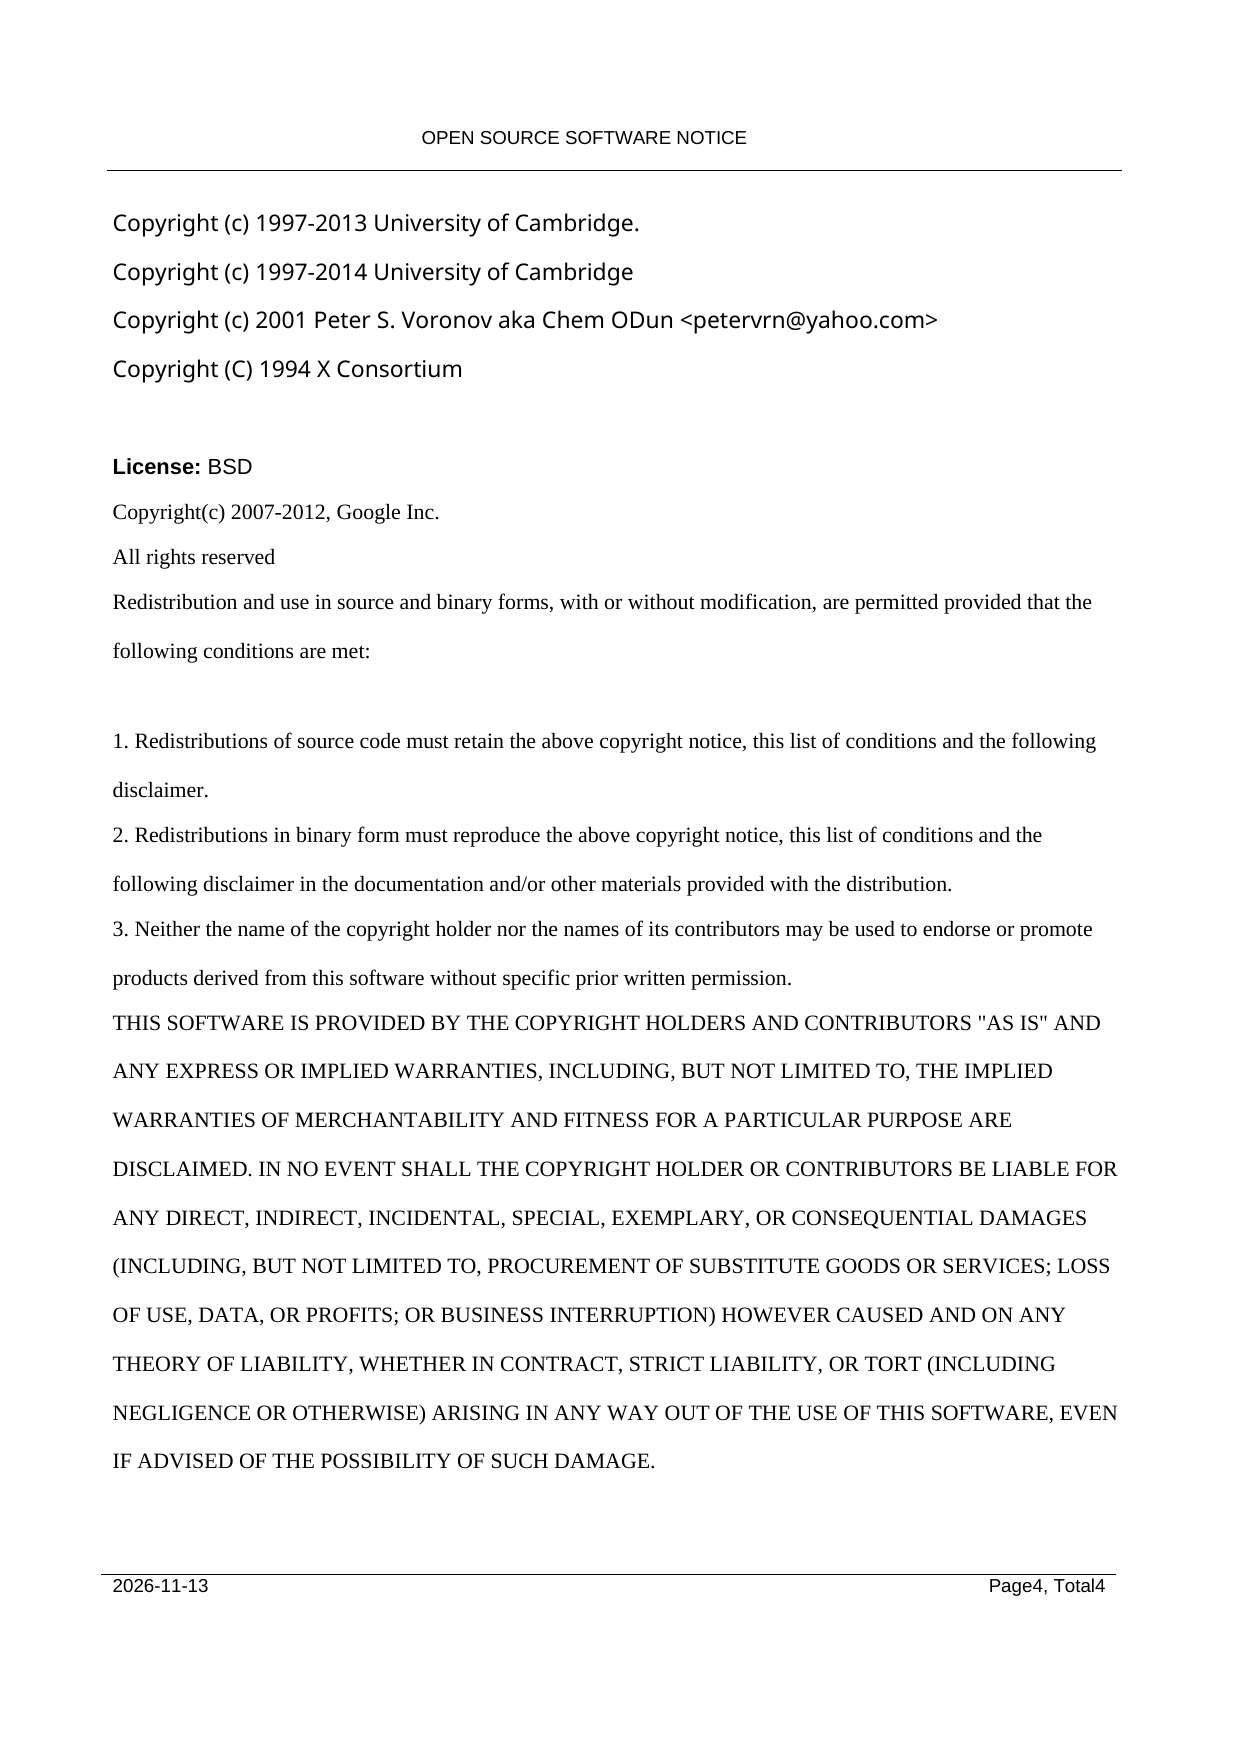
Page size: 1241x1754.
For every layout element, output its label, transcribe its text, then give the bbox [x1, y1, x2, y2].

text All rights reserved [112, 540, 1128, 573]
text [112, 206, 1128, 434]
text License: BSD [112, 450, 1128, 483]
text THIS SOFTWARE IS PROVIDED BY THE COPYRIGHT HOLDERS AND CONTRIBUTORS "AS IS" AND ANY EXPRESS OR IMPLIED WARRANTIES, INCLUDING, BUT NOT LIMITED TO, THE IMPLIED WARRANTIES OF MERCHANTABILITY AND FITNESS FOR A PARTICULAR PURPOSE ARE DISCLAIMED. IN NO EVENT SHALL THE COPYRIGHT HOLDER OR CONTRIBUTORS BE LIABLE FOR ANY DIRECT, INDIRECT, INCIDENTAL, SPECIAL, EXEMPLARY, OR CONSEQUENTIAL DAMAGES (INCLUDING, BUT NOT LIMITED TO, PROCUREMENT OF SUBSTITUTE GOODS OR SERVICES; LOSS OF USE, DATA, OR PROFITS; OR BUSINESS INTERRUPTION) HOWEVER CAUSED AND ON ANY THEORY OF LIABILITY, WHETHER IN CONTRACT, STRICT LIABILITY, OR TORT (INCLUDING NEGLIGENCE OR OTHERWISE) ARISING IN ANY WAY OUT OF THE USE OF THIS SOFTWARE, EVEN IF ADVISED OF THE POSSIBILITY OF SUCH DAMAGE. [112, 1006, 1128, 1477]
text 3. Neither the name of the copyright holder nor the names of its contributors may be used to endorse or promote products derived from this software without specific prior written permission. [112, 912, 1128, 993]
text Redistribution and use in source and binary forms, with or without modification, are permitted provided that the following conditions are met: [112, 585, 1128, 667]
text 1. Redistributions of source code must retain the above copyright notice, this list of conditions and the following disclaimer. [112, 724, 1128, 806]
text 2. Redistributions in binary form must reproduce the above copyright notice, this list of conditions and the following disclaimer in the documentation and/or other materials provided with the distribution. [112, 818, 1128, 899]
text Copyright(c) 2007-2012, Google Inc. [112, 495, 1128, 528]
